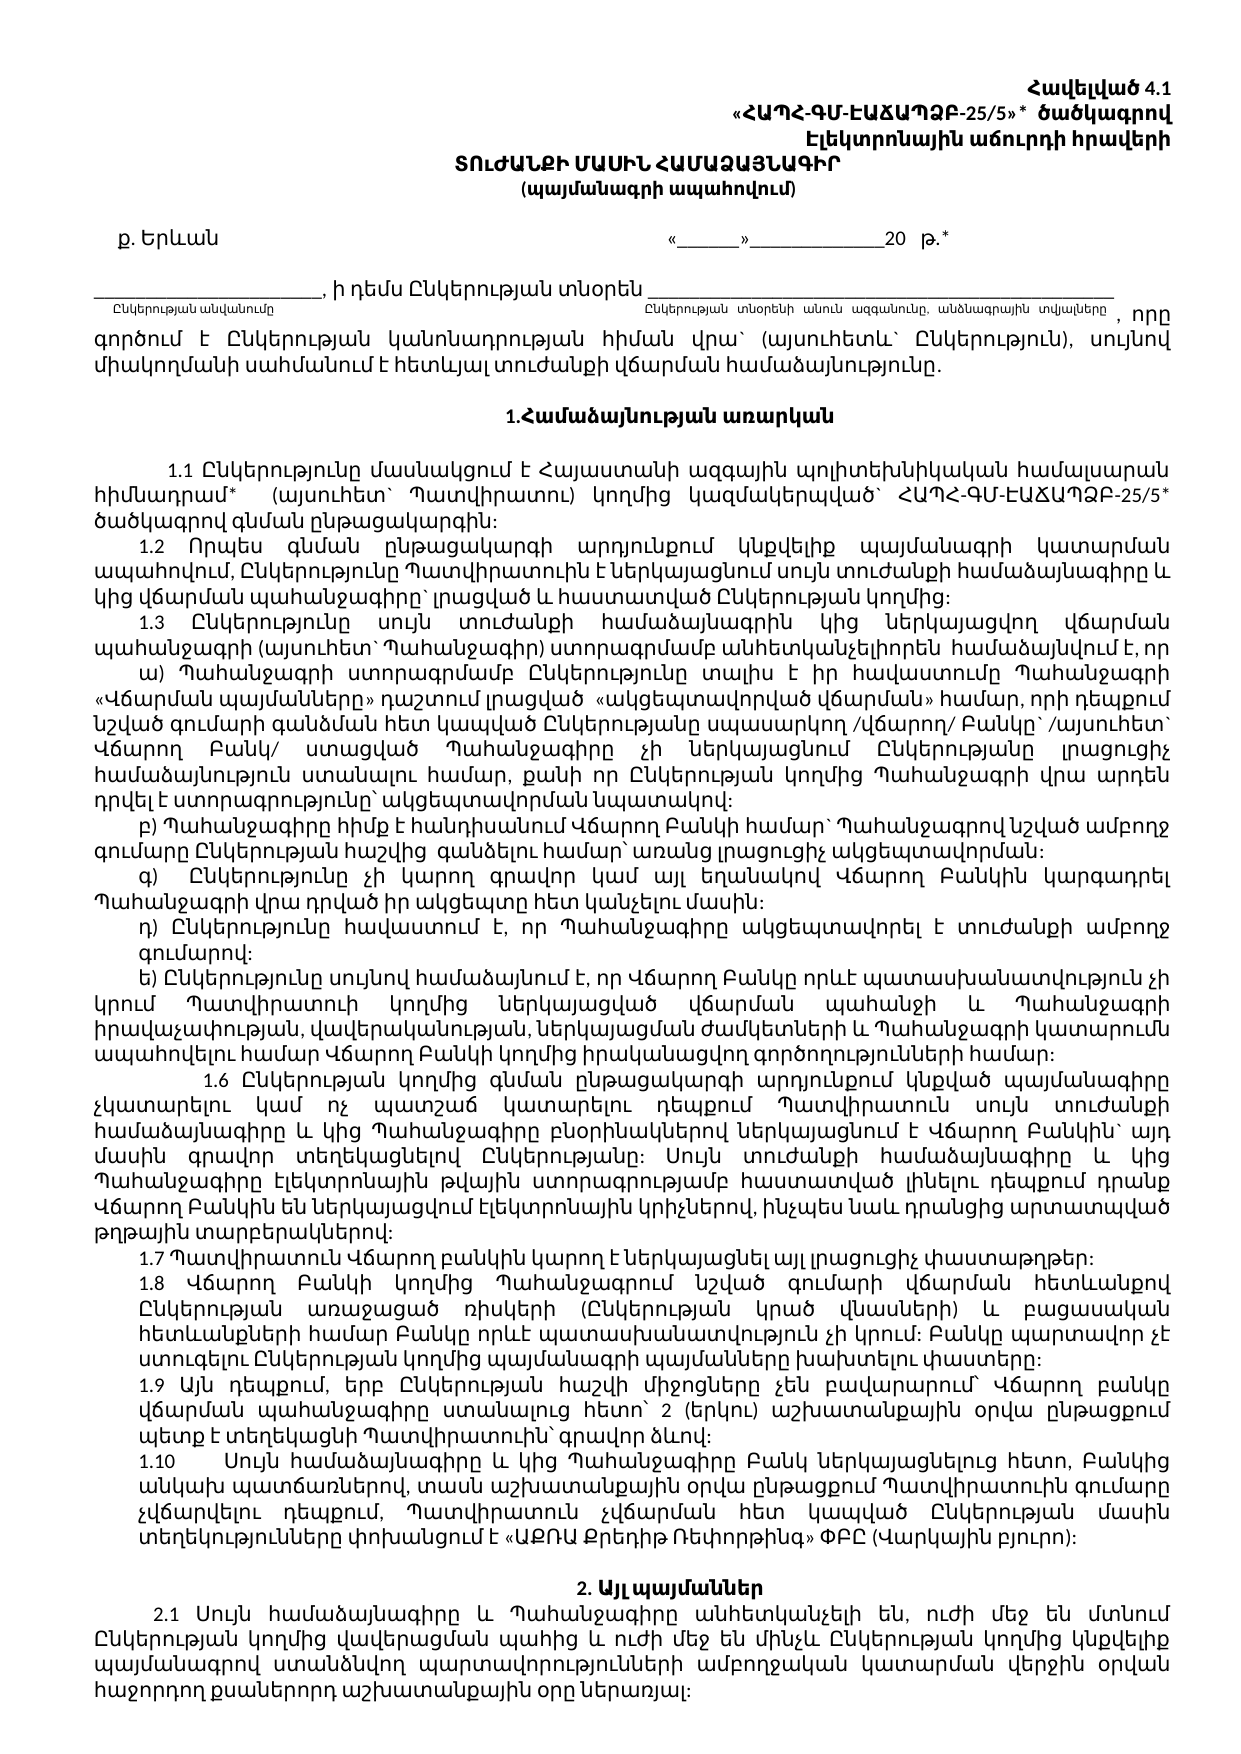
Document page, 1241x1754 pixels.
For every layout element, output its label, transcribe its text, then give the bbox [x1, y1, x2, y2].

text 2.1 Սույն համաձայնագիրը և Պահանջագիրը անհետկանչելի են, ուժի մեջ են մտնում Ընկերության կողմից վավերացման պահից և ուժի մեջ են մինչև Ընկերության կողմից կնքվելիք պայմանագրով ստանձնվող պարտավորությունների ամբողջական կատարման վերջին օրվան հաջորդող քսաներորդ աշխատանքային օրը ներառյալ: [94, 1601, 1171, 1702]
text ______________________, ի դեմս Ընկերության տնօրեն _____________________________________________ [94, 276, 1171, 301]
text բ) Պահանջագիրը հիմք է հանդիսանում Վճարող Բանկի համար` Պահանջագրով նշված ամբողջ գումարը Ընկերության հաշվից գանձելու համար՝ առանց լրացուցիչ ակցեպտավորման: [94, 813, 1171, 864]
text 1.9 Այն դեպքում, երբ Ընկերության հաշվի միջոցները չեն բավարարում՝ Վճարող բանկը վճարման պահանջագիրը ստանալուց հետո՝ 2 (երկու) աշխատանքային օրվա ընթացքում պետք է տեղեկացնի Պատվիրատուին՝ գրավոր ձևով: [138, 1372, 1171, 1448]
text դ) Ընկերությունը հավաստում է, որ Պահանջագիրը ակցեպտավորել է տուժանքի ամբողջ գումարով: [138, 914, 1171, 965]
text Հավելված 4.1 [94, 75, 1171, 100]
text ք. Երևան «______»_____________20 թ.* [94, 225, 1171, 250]
text 1.3 Ընկերությունը սույն տուժանքի համաձայնագրին կից ներկայացվող վճարման պահանջագրի (այսուհետ` Պահանջագիր) ստորագրմամբ անհետկանչելիորեն համաձայնվում է, որ [94, 609, 1171, 660]
text 1.7 Պատվիրատուն Վճարող բանկին կարող է ներկայացնել այլ լրացուցիչ փաստաթղթեր: [138, 1245, 1171, 1270]
text 2. Այլ պայմաններ [169, 1575, 1171, 1601]
text «ՀԱՊՀ-ԳՄ-ԷԱՃԱՊՁԲ-25/5»* ծածկագրով [94, 100, 1171, 126]
text ա) Պահանջագրի ստորագրմամբ Ընկերությունը տալիս է իր հավաստումը Պահանջագրի «Վճարման պայմանները» դաշտում լրացված «ակցեպտավորված վճարման» համար, որի դեպքում նշված գումարի գանձման հետ կապված Ընկերությանը սպասարկող /վճարող/ Բանկը` /այսուհետ` Վճարող Բանկ/ ստացված Պահանջագիրը չի ներկայացնում Ընկերությանը լրացուցիչ համաձայնություն ստանալու համար, քանի որ Ընկերության կողմից Պահանջագրի վրա արդեն դրվել է ստորագրությունը՝ ակցեպտավորման նպատակով: [94, 660, 1171, 813]
text 1.2 Որպես գնման ընթացակարգի արդյունքում կնքվելիք պայմանագրի կատարման ապահովում, Ընկերությունը Պատվիրատուին է ներկայացնում սույն տուժանքի համաձայնագիրը և կից վճարման պահանջագիրը` լրացված և հաստատված Ընկերության կողմից: [94, 533, 1171, 609]
text 1.1 Ընկերությունը մասնակցում է Հայաստանի ազգային պոլիտեխնիկական համալսարան հիմնադրամ* (այսուհետ` Պատվիրատու) կողմից կազմակերպված` ՀԱՊՀ-ԳՄ-ԷԱՃԱՊՁԲ-25/5* ծածկագրով գնման ընթացակարգին: [94, 457, 1171, 533]
text գ) Ընկերությունը չի կարող գրավոր կամ այլ եղանակով Վճարող Բանկին կարգադրել Պահանջագրի վրա դրված իր ակցեպտը հետ կանչելու մասին: [94, 864, 1171, 914]
text ե) Ընկերությունը սույնով համաձայնում է, որ Վճարող Բանկը որևէ պատասխանատվություն չի կրում Պատվիրատուի կողմից ներկայացված վճարման պահանջի և Պահանջագրի իրավաչափության, վավերականության, ներկայացման ժամկետների և Պահանջագրի կատարումն ապահովելու համար Վճարող Բանկի կողմից իրականացվող գործողությունների համար: [94, 965, 1171, 1067]
text Ընկերության անվանումը Ընկերության տնօրենի անուն ազգանունը, անձնագրային տվյալները , որը գործում է Ընկերության կանոնադրության հիման վրա` (այսուհետև` Ընկերություն), սույնով միակողմանի սահմանում է հետևյալ տուժանքի վճարման համաձայնությունը. [94, 301, 1171, 377]
text ՏՈւԺԱՆՔԻ ՄԱՍԻՆ ՀԱՄԱՁԱՅՆԱԳԻՐ [94, 151, 1171, 177]
text 1.6 Ընկերության կողմից գնման ընթացակարգի արդյունքում կնքված պայմանագիրը չկատարելու կամ ոչ պատշաճ կատարելու դեպքում Պատվիրատուն սույն տուժանքի համաձայնագիրը և կից Պահանջագիրը բնօրինակներով ներկայացնում է Վճարող Բանկին` այդ մասին գրավոր տեղեկացնելով Ընկերությանը: Սույն տուժանքի համաձայնագիրը և կից Պահանջագիրը էլեկտրոնային թվային ստորագրությամբ հաստատված լինելու դեպքում դրանք Վճարող Բանկին են ներկայացվում էլեկտրոնային կրիչներով, ինչպես նաև դրանցից արտատպված թղթային տարբերակներով: [94, 1067, 1171, 1245]
text Էլեկտրոնային աճուրդի հրավերի [94, 126, 1171, 151]
text 1.10 Սույն համաձայնագիրը և կից Պահանջագիրը Բանկ ներկայացնելուց հետո, Բանկից անկախ պատճառներով, տասն աշխատանքային օրվա ընթացքում Պատվիրատուին գումարը չվճարվելու դեպքում, Պատվիրատուն չվճարման հետ կապված Ընկերության մասին տեղեկությունները փոխանցում է «ԱՔՌԱ Քրեդիթ Ռեփորթինգ» ՓԲԸ (Վարկային բյուրո): [138, 1448, 1171, 1550]
text 1.Համաձայնության առարկան [169, 403, 1171, 428]
text 1.8 Վճարող Բանկի կողմից Պահանջագրում նշված գումարի վճարման հետևանքով Ընկերության առաջացած ռիսկերի (Ընկերության կրած վնասների) և բացասական հետևանքների համար Բանկը որևէ պատասխանատվություն չի կրում: Բանկը պարտավոր չէ ստուգելու Ընկերության կողմից պայմանագրի պայմանները խախտելու փաստերը: [138, 1270, 1171, 1372]
text (պայմանագրի ապահովում) [94, 177, 1171, 199]
